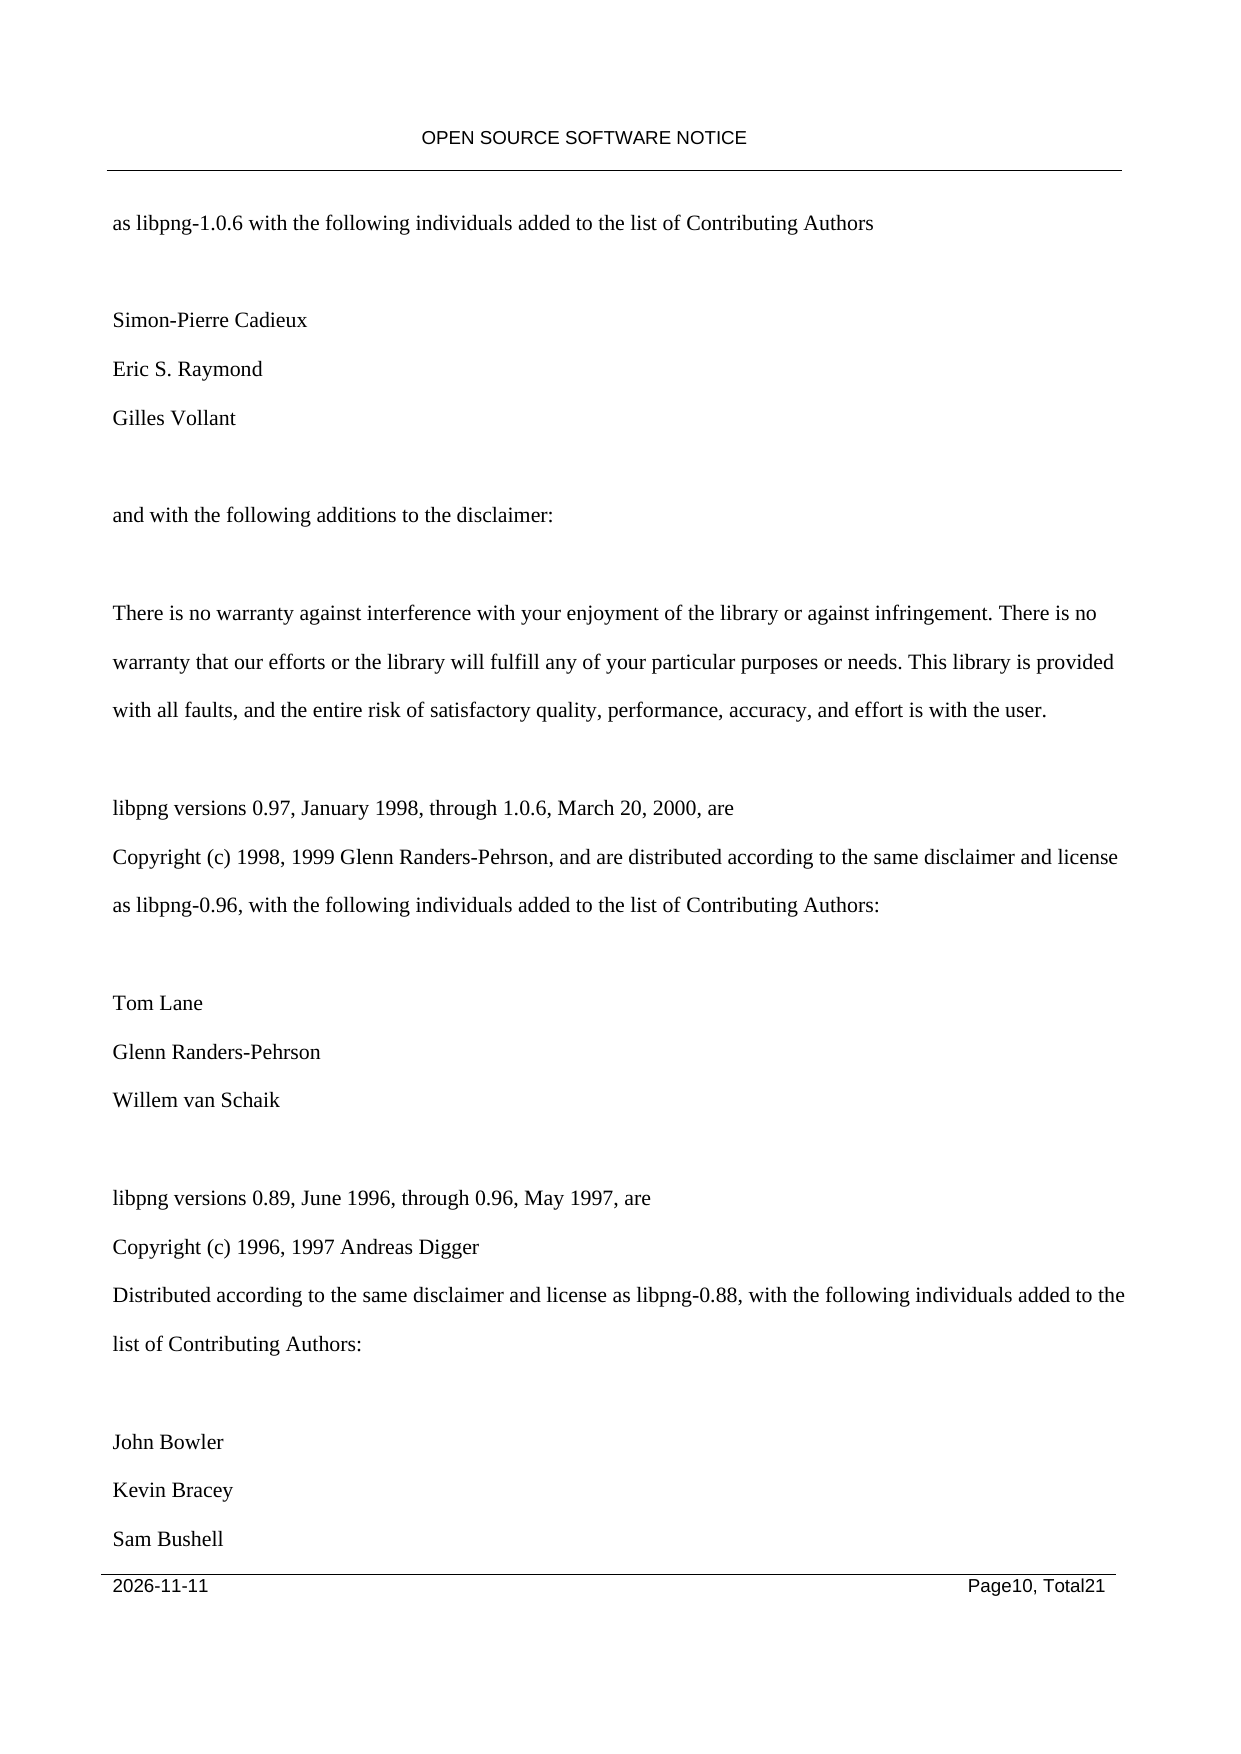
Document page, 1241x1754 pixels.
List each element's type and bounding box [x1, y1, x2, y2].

text [112, 206, 1128, 1555]
